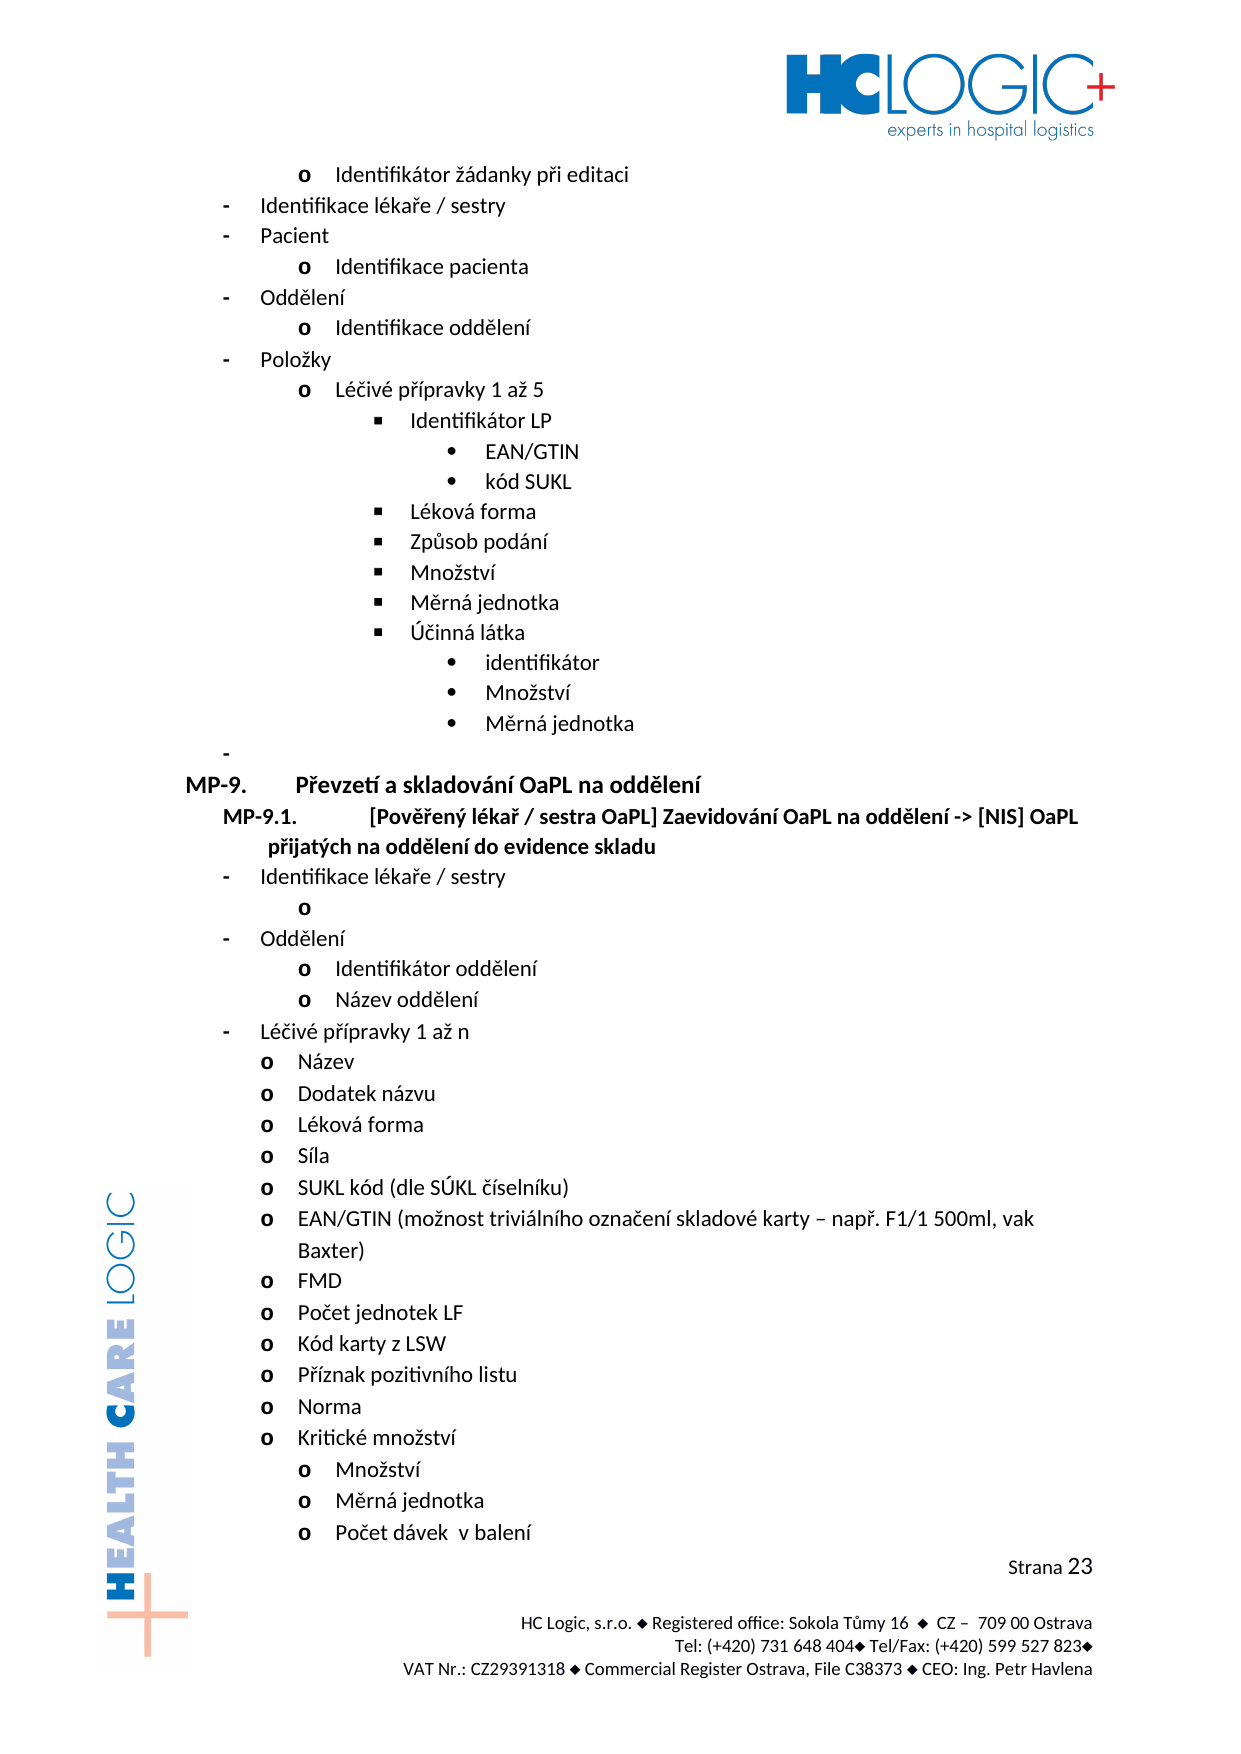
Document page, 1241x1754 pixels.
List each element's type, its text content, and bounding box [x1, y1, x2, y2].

list Léčivé přípravky 1 až n [223, 1017, 1093, 1045]
list identifikátor [448, 648, 1093, 676]
list EAN/GTIN [448, 437, 1093, 465]
list Identifikace oddělení [298, 313, 1093, 343]
list Síla [260, 1142, 1093, 1171]
list Počet dávek v balení [298, 1518, 1093, 1547]
list Množství [448, 678, 1093, 706]
list Léková forma [373, 497, 1093, 525]
list Položky [223, 345, 1093, 373]
list Léčivé přípravky 1 až 5 [298, 375, 1093, 404]
list Identifikace pacienta [298, 252, 1093, 281]
picture [96, 1187, 192, 1667]
list Měrná jednotka [373, 588, 1093, 616]
list Způsob podání [373, 527, 1093, 555]
list Množství [373, 558, 1093, 586]
list Název oddělení [298, 986, 1093, 1015]
list Oddělení [223, 283, 1093, 311]
list Příznak pozitivního listu [260, 1361, 1093, 1390]
list Množství [298, 1455, 1093, 1484]
list Počet jednotek LF [260, 1298, 1093, 1327]
list SUKL kód (dle SÚKL číselníku) [260, 1173, 1093, 1202]
list Pacient [223, 222, 1093, 249]
list Identifikace lékaře / sestry [223, 862, 1093, 890]
list Převzetí a skladování OaPL na oddělení [185, 769, 1093, 799]
list [Pověřený lékař / sestra OaPL] Zaevidování OaPL na oddělení -> [NIS] OaPL přijatých na oddělení do evidence skladu [223, 802, 1093, 860]
list FMD [260, 1266, 1093, 1295]
list Kritické množství [260, 1423, 1093, 1453]
list Identifikátor LP [373, 407, 1093, 434]
list Dodatek názvu [260, 1079, 1093, 1108]
list Identifikace lékaře / sestry [223, 191, 1093, 219]
list Léková forma [260, 1110, 1093, 1139]
list Název [260, 1047, 1093, 1076]
list Norma [260, 1392, 1093, 1421]
list Identifikátor žádanky při editaci [298, 160, 1093, 189]
list kód SUKL [448, 467, 1093, 495]
list Identifikátor oddělení [298, 954, 1093, 983]
list Oddělení [223, 924, 1093, 952]
list Účinná látka [373, 618, 1093, 646]
picture [755, 39, 1131, 152]
list Měrná jednotka [448, 709, 1093, 737]
list Kód karty z LSW [260, 1329, 1093, 1358]
list EAN/GTIN (možnost triviálního označení skladové karty – např. F1/1 500ml, vak Baxter) [260, 1204, 1093, 1264]
list Měrná jednotka [298, 1486, 1093, 1516]
